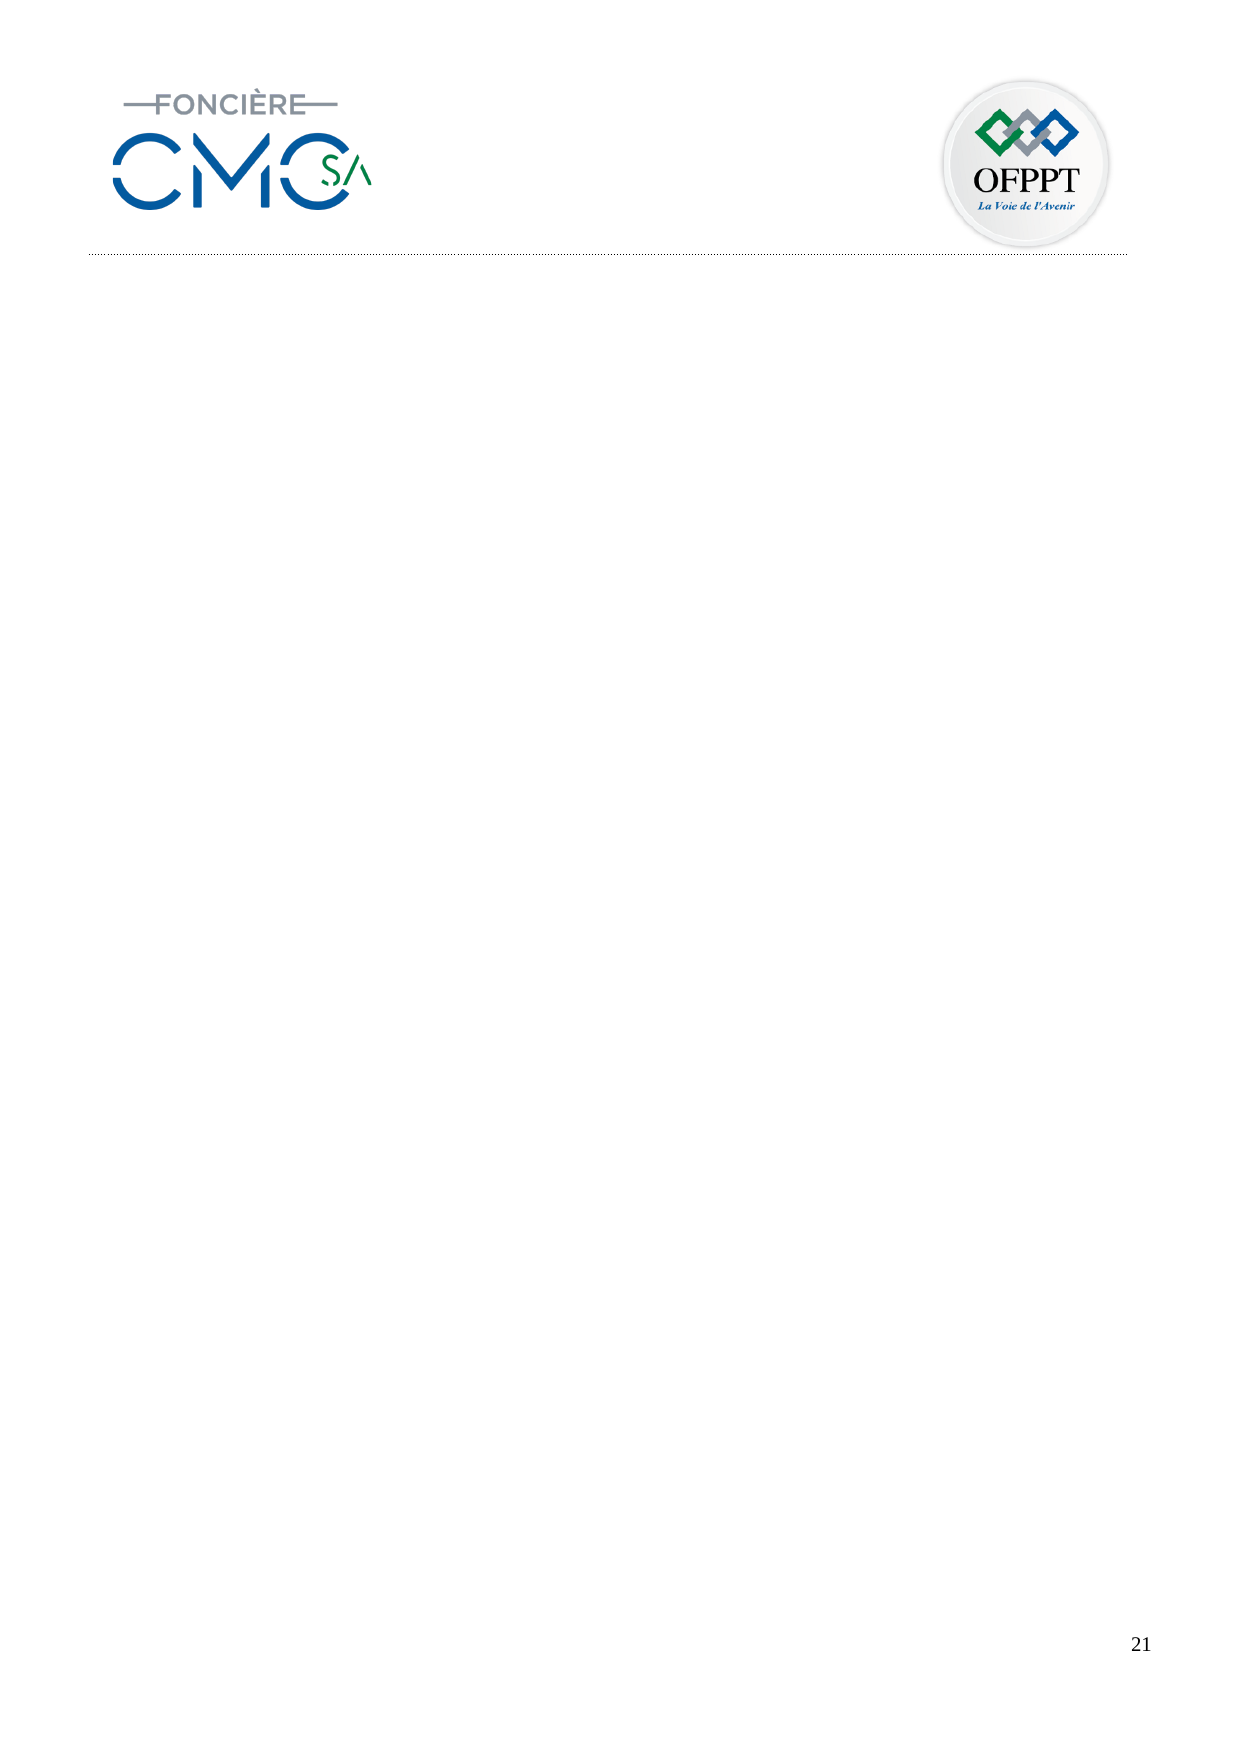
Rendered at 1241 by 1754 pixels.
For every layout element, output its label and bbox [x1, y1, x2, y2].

picture [112, 88, 372, 210]
picture [935, 73, 1116, 254]
